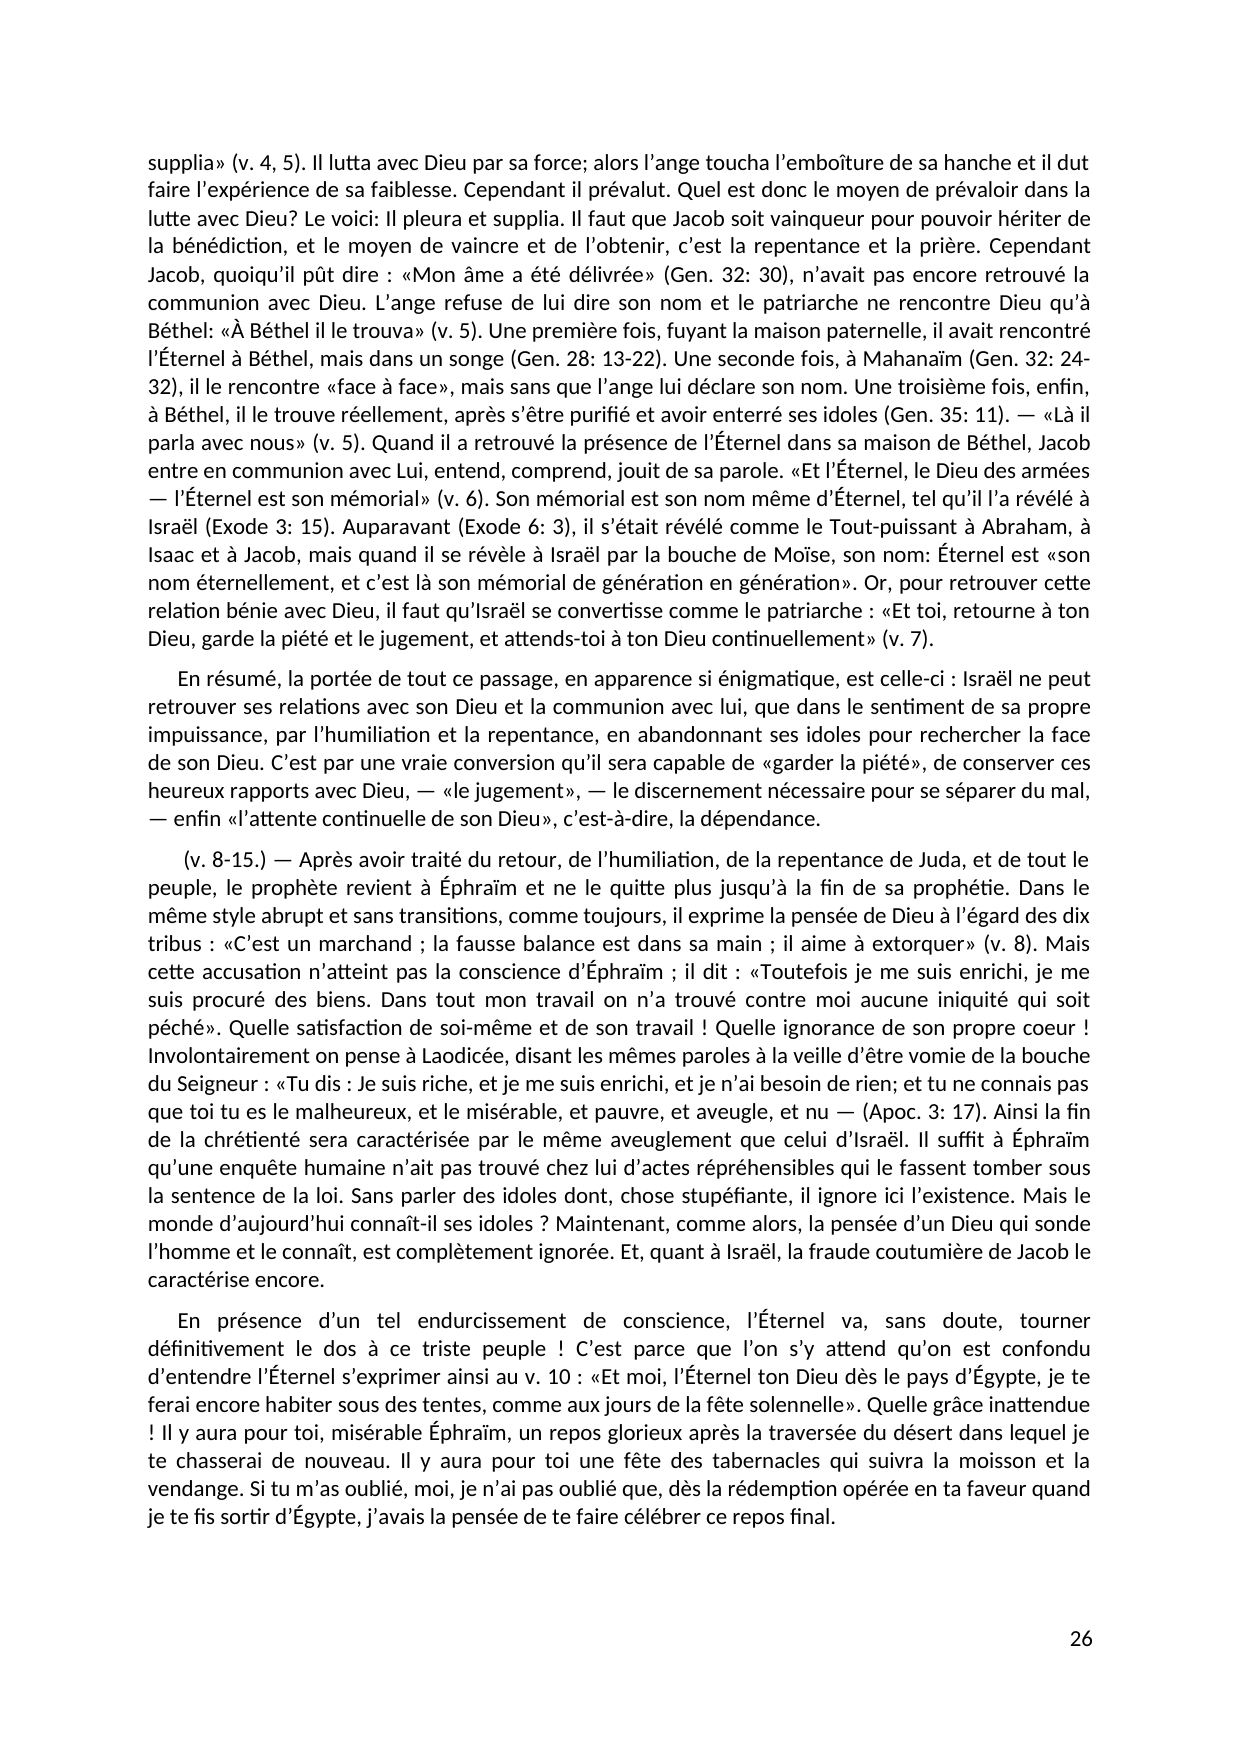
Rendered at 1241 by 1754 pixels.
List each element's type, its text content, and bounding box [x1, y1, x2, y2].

text (v. 8-15.) — Après avoir traité du retour, de l’humiliation, de la repentance de Juda, et de tout le peuple, le prophète revient à Éphraïm et ne le quitte plus jusqu’à la fin de sa prophétie. Dans le même style abrupt et sans transitions, comme toujours, il exprime la pensée de Dieu à l’égard des dix tribus : «C’est un marchand ; la fausse balance est dans sa main ; il aime à extorquer» (v. 8). Mais cette accusation n’atteint pas la conscience d’Éphraïm ; il dit : «Toutefois je me suis enrichi, je me suis procuré des biens. Dans tout mon travail on n’a trouvé contre moi aucune iniquité qui soit péché». Quelle satisfaction de soi-même et de son travail ! Quelle ignorance de son propre coeur ! Involontairement on pense à Laodicée, disant les mêmes paroles à la veille d’être vomie de la bouche du Seigneur : «Tu dis : Je suis riche, et je me suis enrichi, et je n’ai besoin de rien; et tu ne connais pas que toi tu es le malheureux, et le misérable, et pauvre, et aveugle, et nu — (Apoc. 3: 17). Ainsi la fin de la chrétienté sera caractérisée par le même aveuglement que celui d’Israël. Il suffit à Éphraïm qu’une enquête humaine n’ait pas trouvé chez lui d’actes répréhensibles qui le fassent tomber sous la sentence de la loi. Sans parler des idoles dont, chose stupéfiante, il ignore ici l’existence. Mais le monde d’aujourd’hui connaît-il ses idoles ? Maintenant, comme alors, la pensée d’un Dieu qui sonde l’homme et le connaît, est complètement ignorée. Et, quant à Israël, la fraude coutumière de Jacob le caractérise encore. [148, 845, 1093, 1293]
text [148, 148, 1093, 652]
text En présence d’un tel endurcissement de conscience, l’Éternel va, sans doute, tourner définitivement le dos à ce triste peuple ! C’est parce que l’on s’y attend qu’on est confondu d’entendre l’Éternel s’exprimer ainsi au v. 10 : «Et moi, l’Éternel ton Dieu dès le pays d’Égypte, je te ferai encore habiter sous des tentes, comme aux jours de la fête solennelle». Quelle grâce inattendue ! Il y aura pour toi, misérable Éphraïm, un repos glorieux après la traversée du désert dans lequel je te chasserai de nouveau. Il y aura pour toi une fête des tabernacles qui suivra la moisson et la vendange. Si tu m’as oublié, moi, je n’ai pas oublié que, dès la rédemption opérée en ta faveur quand je te fis sortir d’Égypte, j’avais la pensée de te faire célébrer ce repos final. [148, 1306, 1093, 1530]
text En résumé, la portée de tout ce passage, en apparence si énigmatique, est celle-ci : Israël ne peut retrouver ses relations avec son Dieu et la communion avec lui, que dans le sentiment de sa propre impuissance, par l’humiliation et la repentance, en abandonnant ses idoles pour rechercher la face de son Dieu. C’est par une vraie conversion qu’il sera capable de «garder la piété», de conserver ces heureux rapports avec Dieu, — «le jugement», — le discernement nécessaire pour se séparer du mal, — enfin «l’attente continuelle de son Dieu», c’est-à-dire, la dépendance. [148, 664, 1093, 833]
